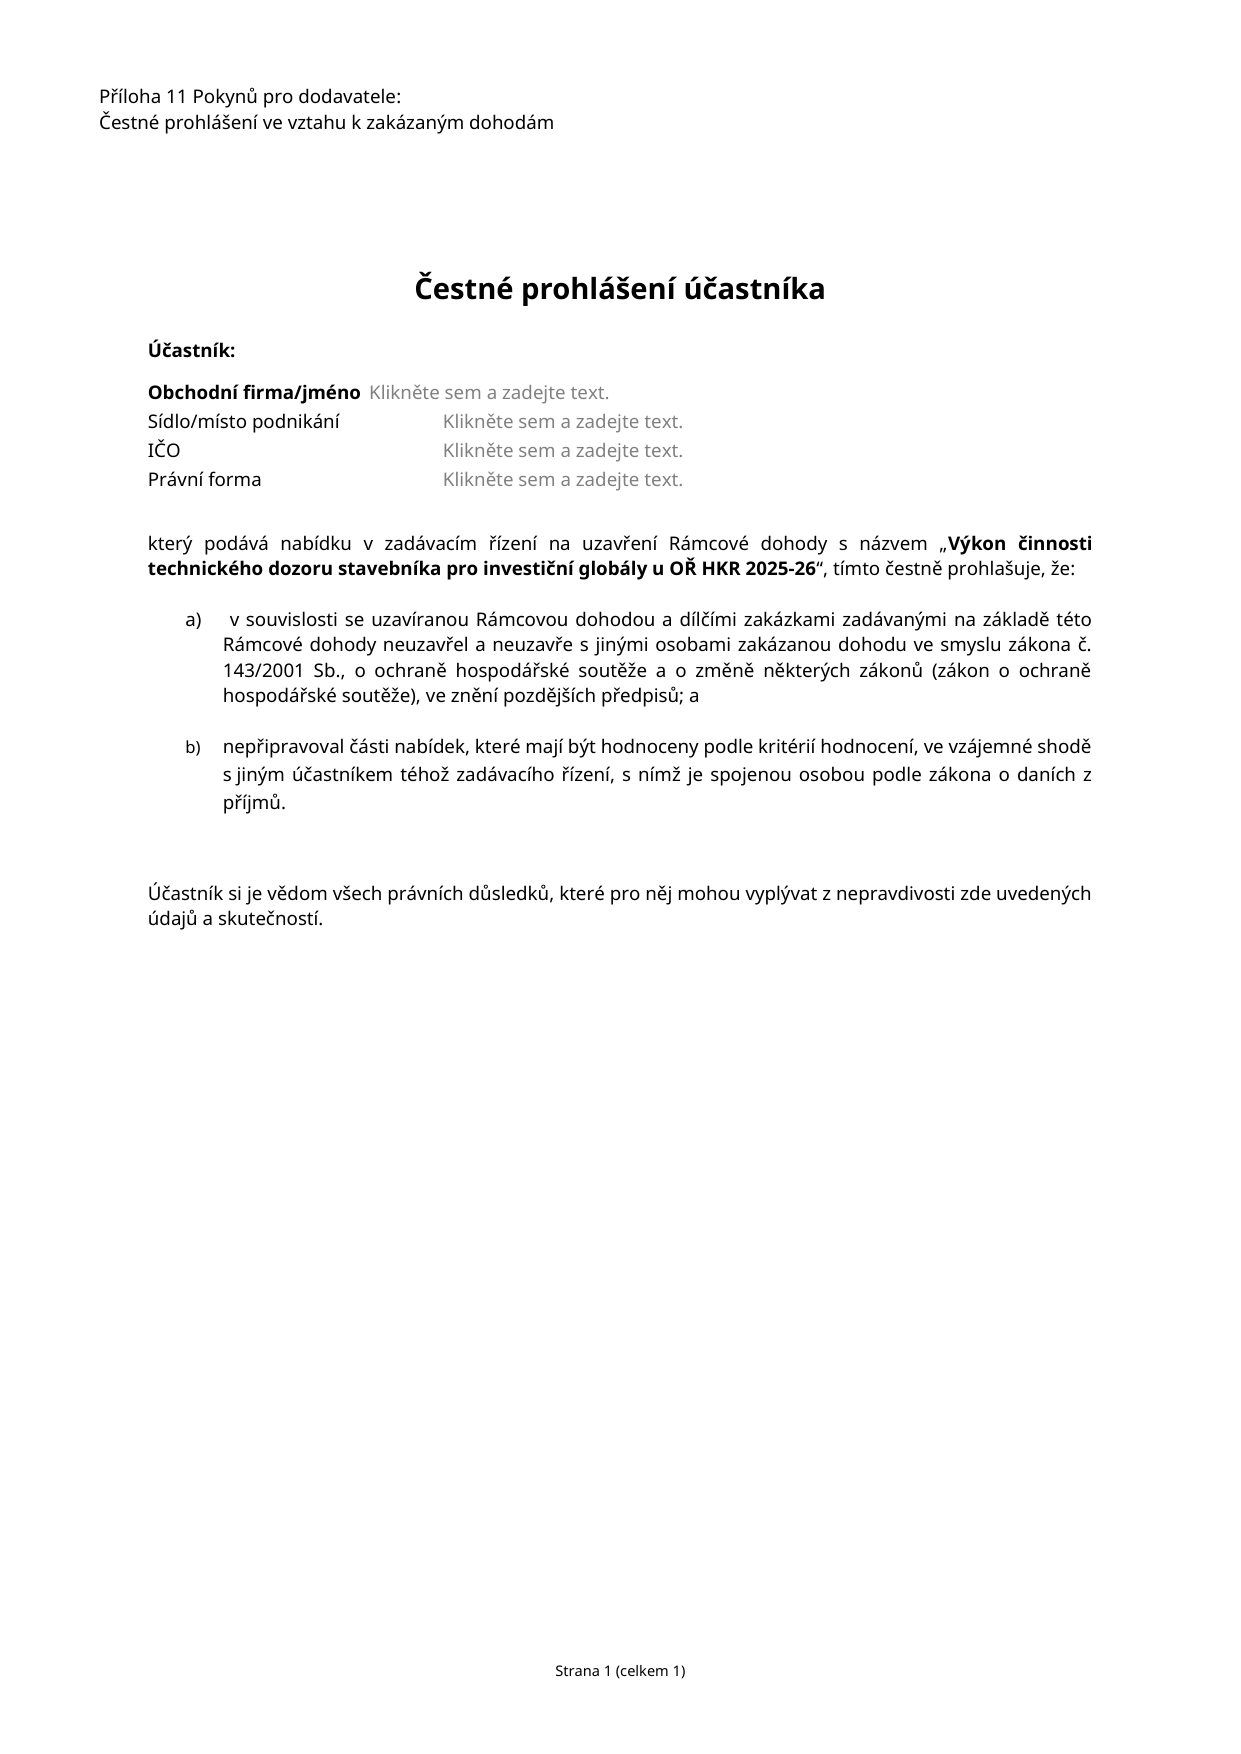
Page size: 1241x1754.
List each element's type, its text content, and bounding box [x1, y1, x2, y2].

text Právní forma [148, 463, 1093, 492]
text Účastník si je vědom všech právních důsledků, které pro něj mohou vyplývat z nepravdivosti zde uvedených údajů a skutečností. [148, 880, 1093, 931]
text Účastník: [148, 333, 1093, 364]
list v souvislosti se uzavíranou Rámcovou dohodou a dílčími zakázkami zadávanými na základě této Rámcové dohody neuzavřel a neuzavře s jinými osobami zakázanou dohodu ve smyslu zákona č. 143/2001 Sb., o ochraně hospodářské soutěže a o změně některých zákonů (zákon o ochraně hospodářské soutěže), ve znění pozdějších předpisů; a [185, 606, 1093, 708]
text který podává nabídku v zadávacím řízení na uzavření Rámcové dohody s názvem „Výkon činnosti technického dozoru stavebníka pro investiční globály u OŘ HKR 2025-26“, tímto čestně prohlašuje, že: [148, 530, 1093, 581]
title Čestné prohlášení účastníka [148, 268, 1093, 308]
list nepřipravoval části nabídek, které mají být hodnoceny podle kritérií hodnocení, ve vzájemné shodě s jiným účastníkem téhož zadávacího řízení, s nímž je spojenou osobou podle zákona o daních z příjmů. [185, 733, 1093, 815]
text Sídlo/místo podnikání [148, 405, 1093, 434]
text Obchodní firma/jméno [148, 376, 1093, 405]
text IČO [148, 434, 1093, 463]
